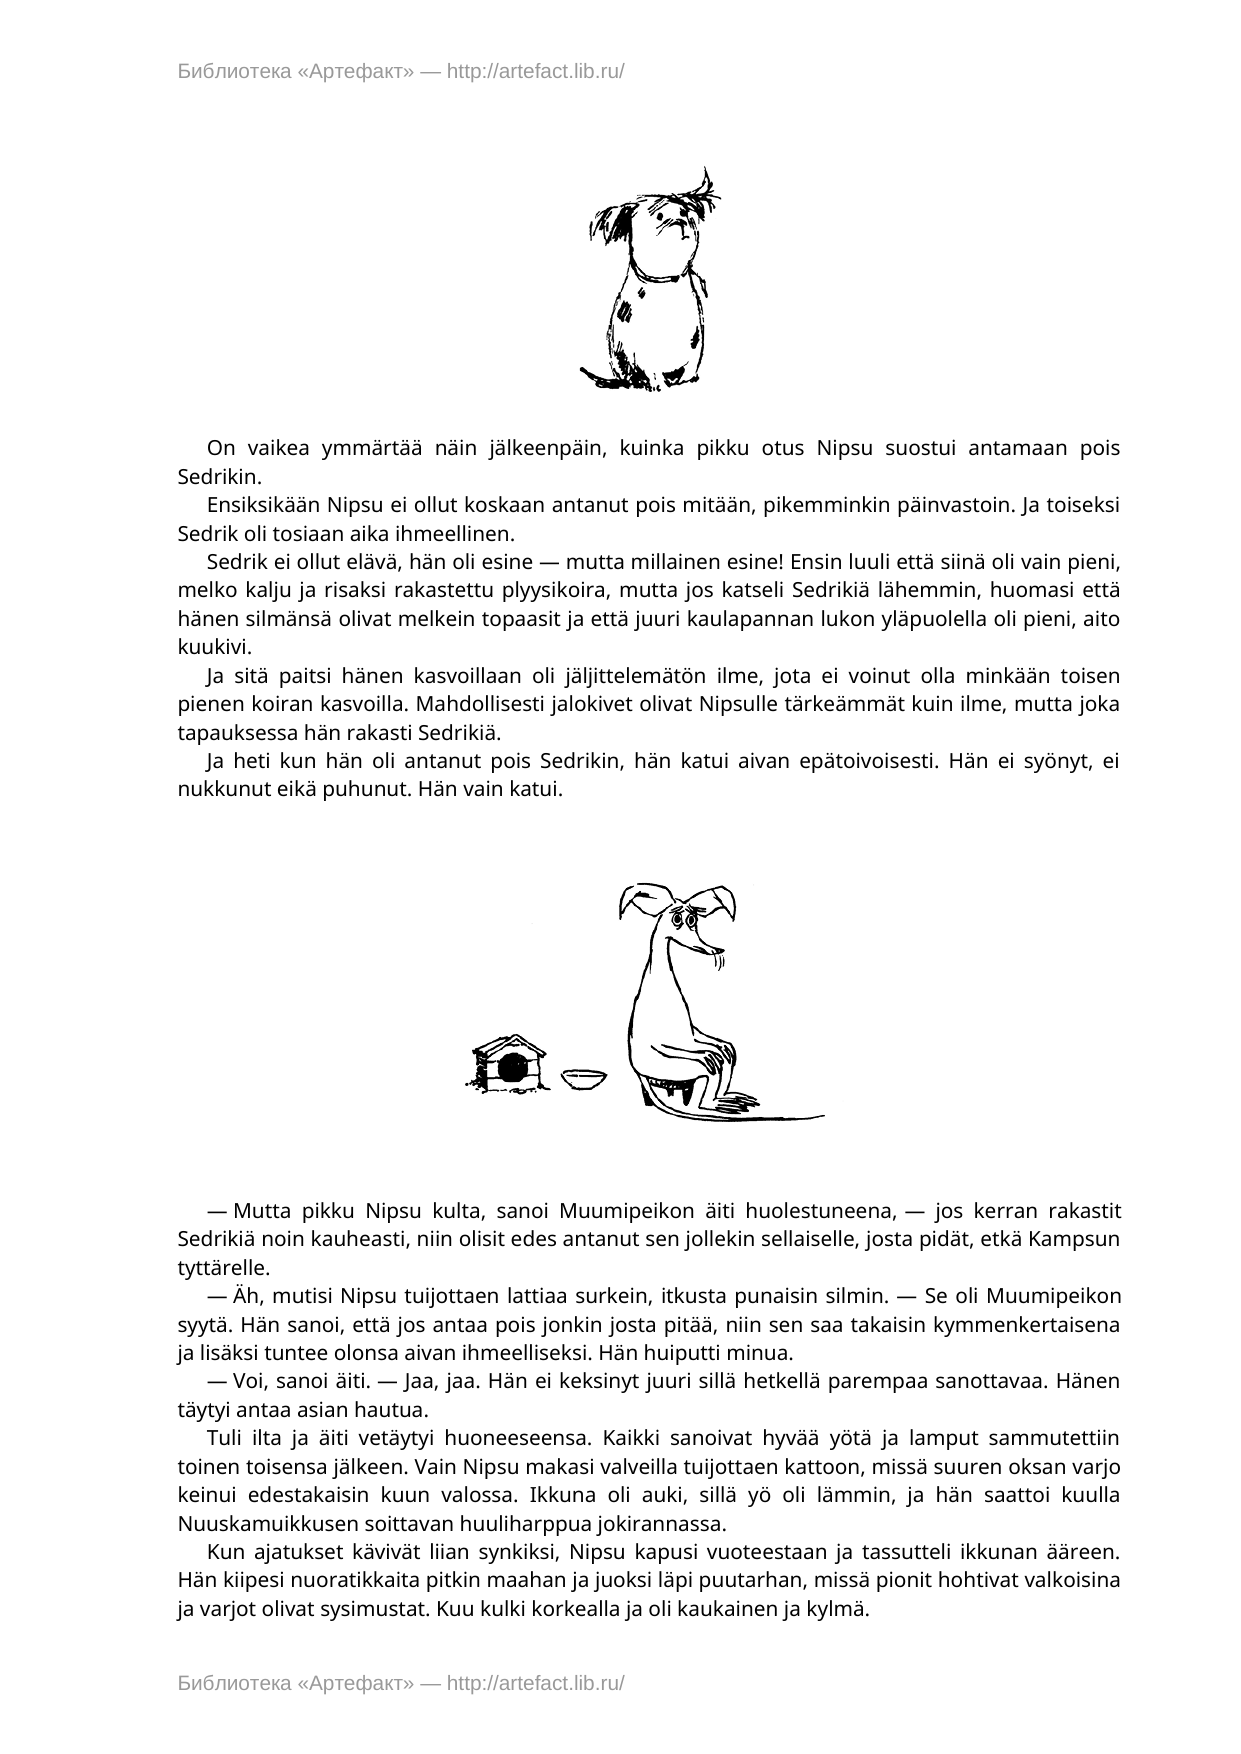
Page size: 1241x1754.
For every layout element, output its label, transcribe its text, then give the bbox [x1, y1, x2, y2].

text On vaikea ymmärtää näin jälkeenpäin, kuinka pikku otus Nipsu suostui antamaan pois Sedrikin. [177, 433, 1122, 490]
text Ja sitä paitsi hänen kasvoillaan oli jäljittelemätön ilme, jota ei voinut olla minkään toisen pienen koiran kasvoilla. Mahdollisesti jalokivet olivat Nipsulle tärkeämmät kuin ilme, mutta joka tapauksessa hän rakasti Sedrikiä. [177, 661, 1122, 746]
picture [447, 860, 852, 1139]
text Tuli ilta ja äiti vetäytyi huoneeseensa. Kaikki sanoivat hyvää yötä ja lamput sammutettiin toinen toisensa jälkeen. Vain Nipsu makasi valveilla tuijottaen kattoon, missä suuren oksan varjo keinui edestakaisin kuun valossa. Ikkuna oli auki, sillä yö oli lämmin, ja hän saattoi kuulla Nuuskamuikkusen soittavan huuliharppua jokirannassa. [177, 1423, 1122, 1537]
text — Äh, mutisi Nipsu tuijottaen lattiaa surkein, itkusta punaisin silmin. — Se oli Muumipeikon syytä. Hän sanoi, että jos antaa pois jonkin josta pitää, niin sen saa takaisin kymmenkertaisena ja lisäksi tuntee olonsa aivan ihmeelliseksi. Hän huiputti minua. [177, 1281, 1122, 1367]
text Ja heti kun hän oli antanut pois Sedrikin, hän katui aivan epätoivoisesti. Hän ei syönyt, ei nukkunut eikä puhunut. Hän vain katui. [177, 746, 1122, 803]
text Ensiksikään Nipsu ei ollut koskaan antanut pois mitään, pikemminkin päinvastoin. Ja toiseksi Sedrik oli tosiaan aika ihmeellinen. [177, 490, 1122, 547]
text — Voi, sanoi äiti. — Jaa, jaa. Hän ei keksinyt juuri sillä hetkellä parempaa sanottavaa. Hänen täytyi antaa asian hautua. [177, 1367, 1122, 1423]
text — Mutta pikku Nipsu kulta, sanoi Muumipeikon äiti huolestuneena, — jos kerran rakastit Sedrikiä noin kauheasti, niin olisit edes antanut sen jollekin sellaiselle, josta pidät, etkä Kampsun tyttärelle. [177, 1196, 1122, 1281]
text Sedrik ei ollut elävä, hän oli esine — mutta millainen esine! Ensin luuli että siinä oli vain pieni, melko kalju ja risaksi rakastettu plyysikoira, mutta jos katseli Sedrikiä lähemmin, huomasi että hänen silmänsä olivat melkein topaasit ja että juuri kaulapannan lukon yläpuolella oli pieni, aito kuukivi. [177, 547, 1122, 661]
picture [562, 146, 738, 405]
text Kun ajatukset kävivät liian synkiksi, Nipsu kapusi vuoteestaan ja tassutteli ikkunan ääreen. Hän kiipesi nuoratikkaita pitkin maahan ja juoksi läpi puutarhan, missä pionit hohtivat valkoisina ja varjot olivat sysimustat. Kuu kulki korkealla ja oli kaukainen ja kylmä. [177, 1537, 1122, 1622]
